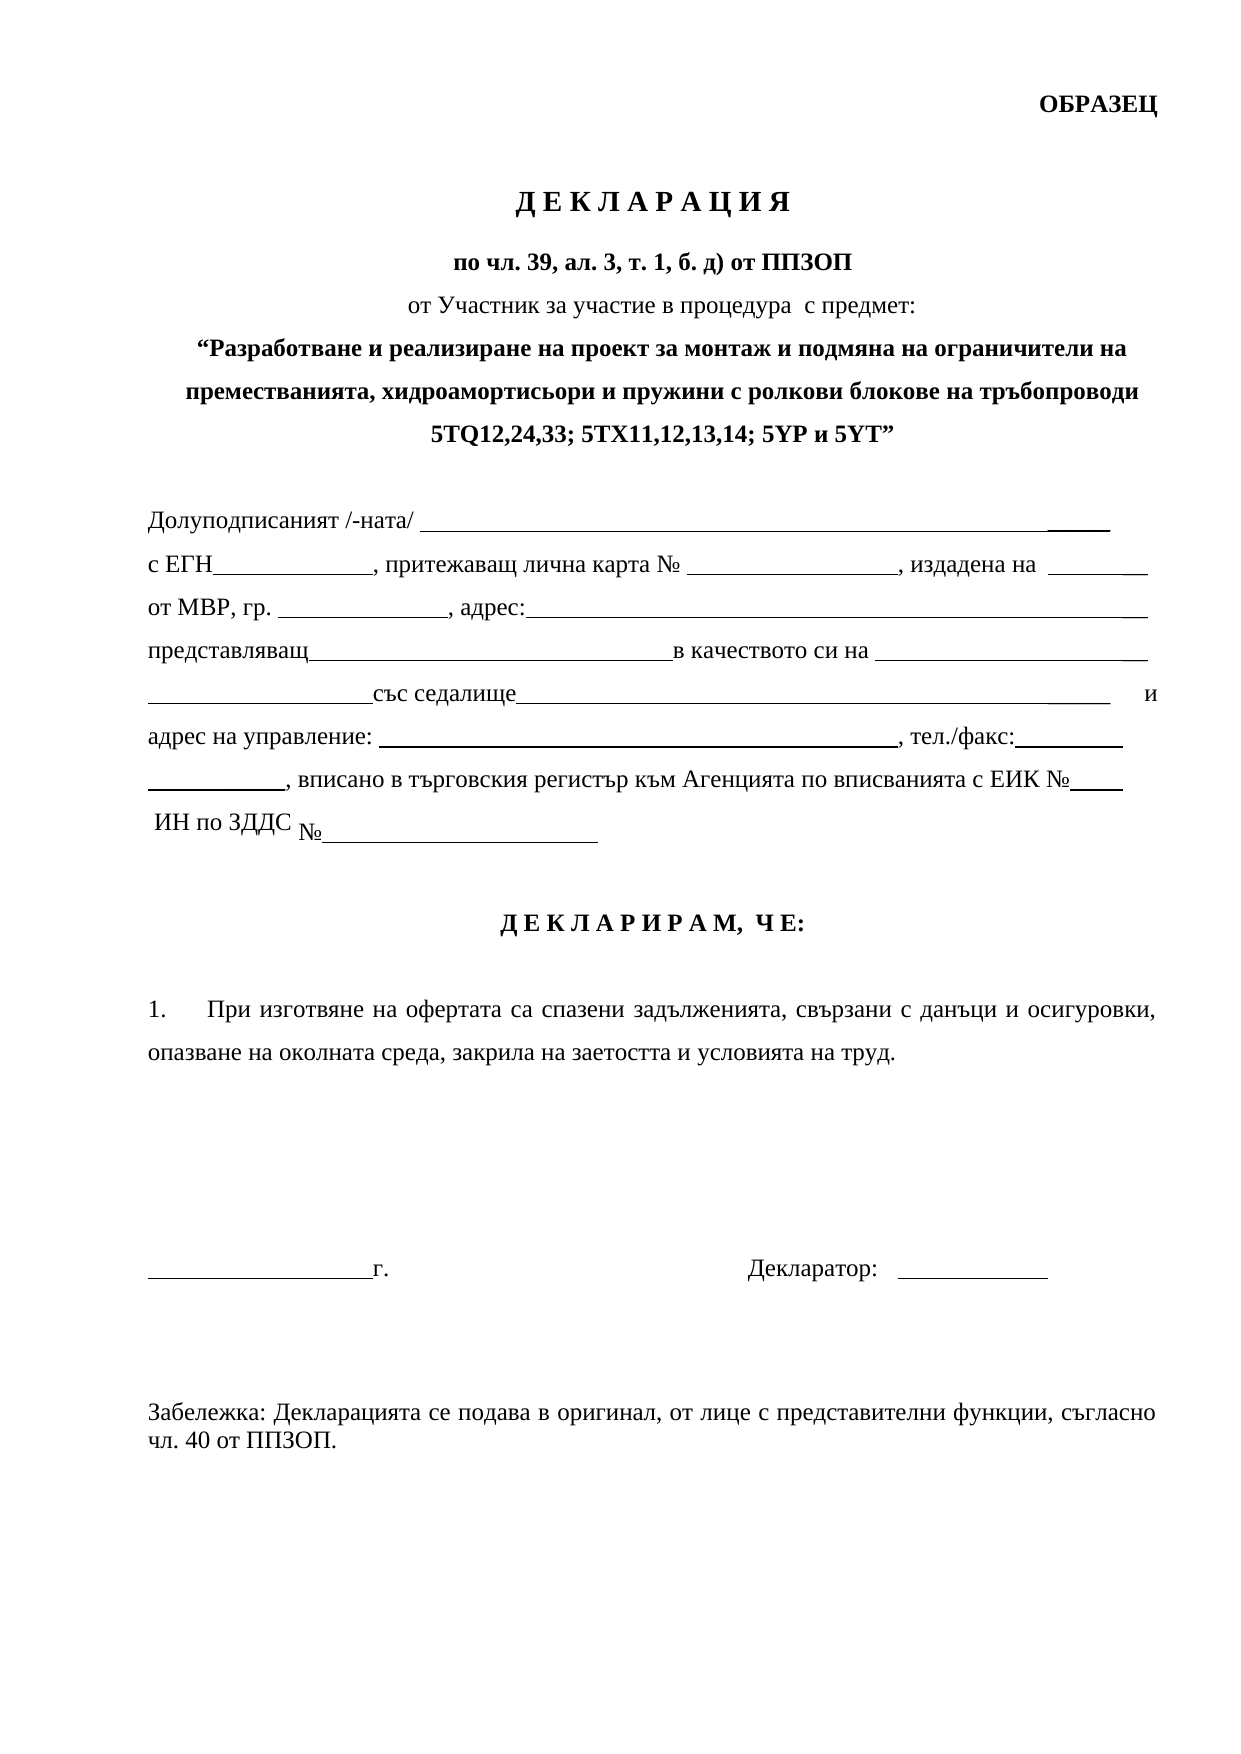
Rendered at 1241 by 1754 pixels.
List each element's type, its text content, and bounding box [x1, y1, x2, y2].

text представляващ в качеството си на __ [148, 635, 1157, 664]
text Долуподписаният /-ната/ _____ [148, 506, 1157, 534]
text г. Декларатор: [148, 1253, 1157, 1282]
text с ЕГН , притежаващ лична карта № , издадена на __ [148, 549, 1157, 577]
text ИН по ЗДДС № [148, 807, 1157, 846]
text “Разработване и реализиране на проект за монтаж и подмяна на ограничители на преместванията, хидроамортисьори и пружини с ролкови блокове на тръбопроводи 5TQ12,24,33; 5TX11,12,13,14; 5YP и 5YT” [166, 333, 1157, 448]
text Забележка: Декларацията се подава в оригинал, от лице с представителни функции, съгласно чл. 40 от ППЗОП. [148, 1397, 1157, 1454]
text от Участник за участие в процедура с предмет: [166, 290, 1157, 319]
title Д Е К Л А Р А Ц И Я [148, 184, 1157, 218]
list При изготвяне на офертата са спазени задълженията, свързани с данъци и осигуровки, опазване на околната среда, закрила на заетостта и условията на труд. [148, 994, 1157, 1066]
text по чл. 39, ал. 3, т. 1, б. д) от ППЗОП [148, 247, 1157, 276]
title ОБРАЗЕЦ [148, 89, 1157, 117]
text от МВР, гр. , адрес: __ [148, 592, 1157, 621]
text Д Е К Л А Р И Р А М, Ч Е: [148, 908, 1157, 937]
text със седалище _____ и адрес на управление: , тел./факс: _____, вписано в търговския регистър към Агенцията по вписванията с ЕИК № [148, 678, 1157, 793]
